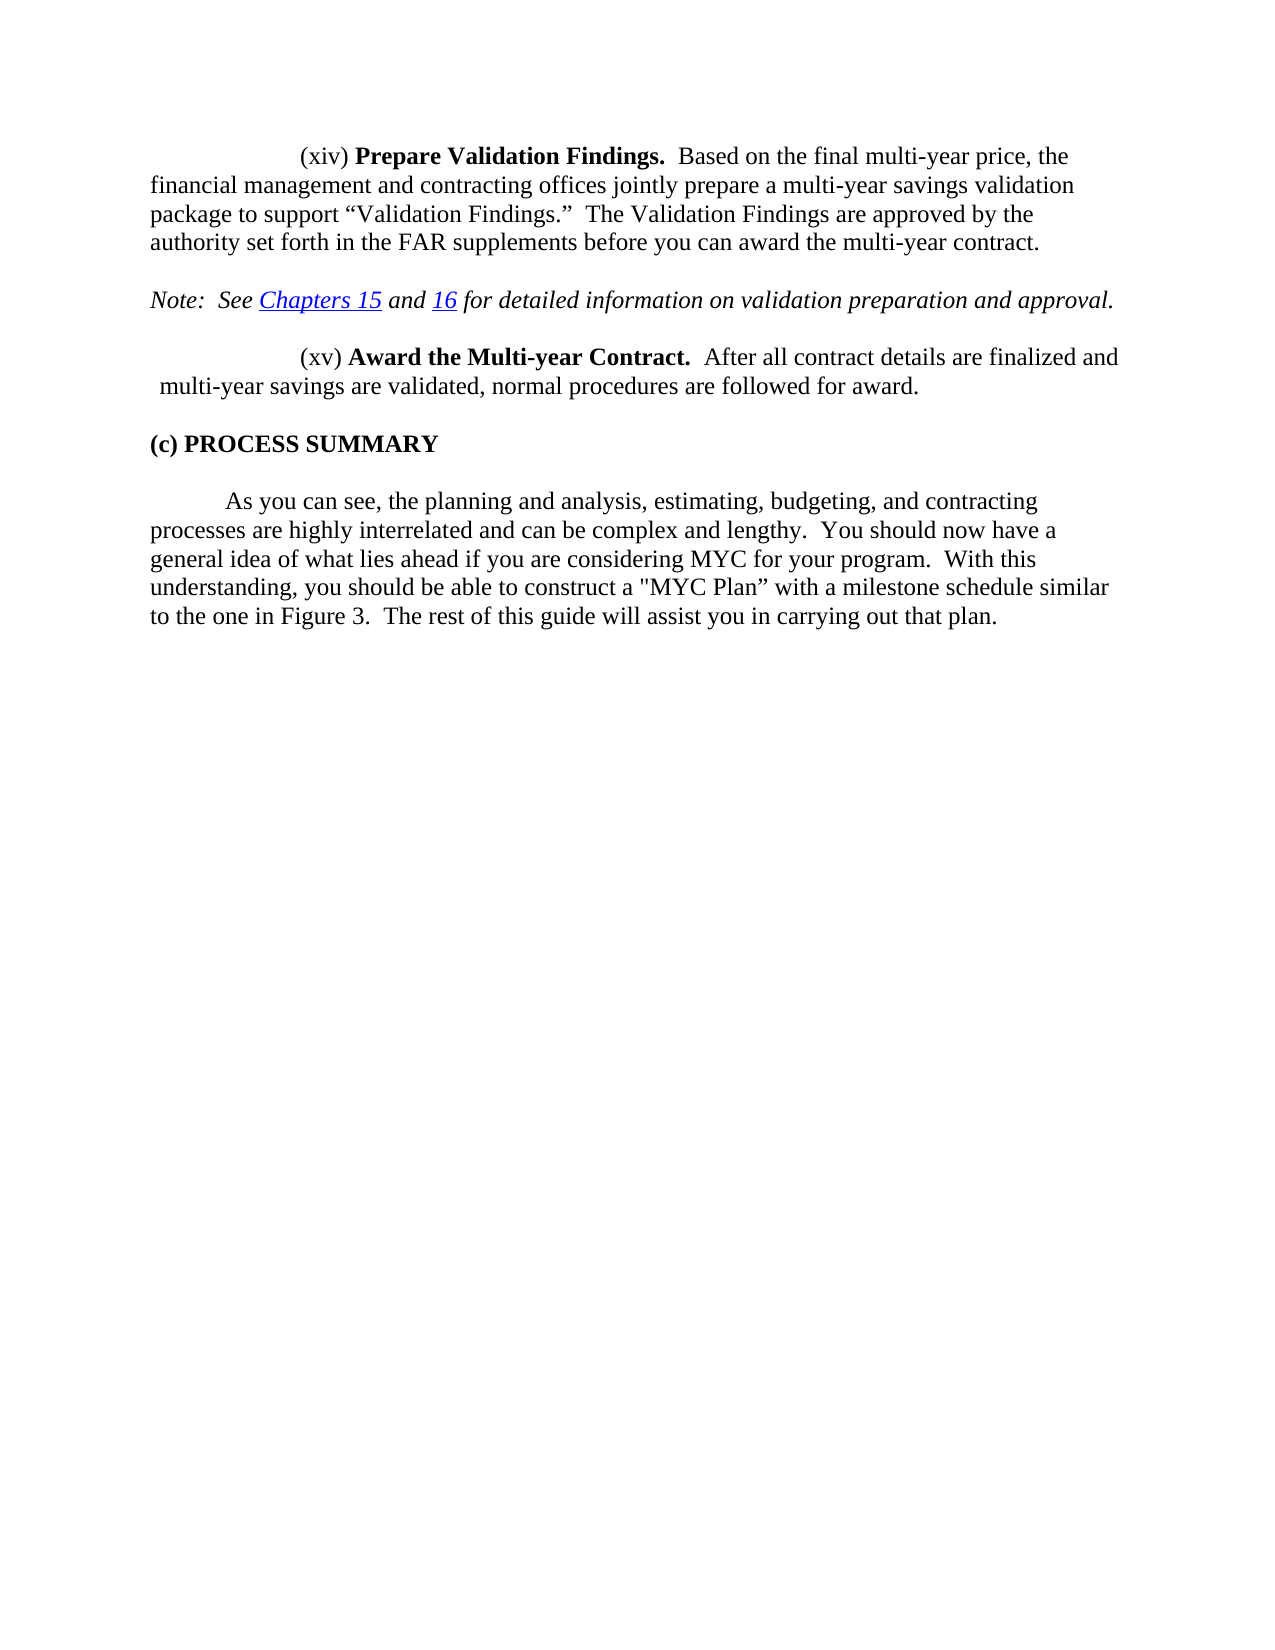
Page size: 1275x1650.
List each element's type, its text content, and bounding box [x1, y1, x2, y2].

text (xv) Award the Multi-year Contract. After all contract details are finalized and multi-year savings are validated, normal procedures are followed for award. [159, 342, 1125, 400]
list As you can see, the planning and analysis, estimating, budgeting, and contracting processes are highly interrelated and can be complex and lengthy. You should now have a general idea of what lies ahead if you are considering MYC for your program. With this understanding, you should be able to construct a "MYC Plan” with a milestone schedule similar to the one in Figure 3. The rest of this guide will assist you in carrying out that plan. [150, 486, 1125, 630]
list Note: See Chapters 15 and 16 for detailed information on validation preparation and approval. [150, 285, 1125, 314]
list (c) PROCESS SUMMARY [150, 429, 1125, 457]
text (xiv) Prepare Validation Findings. Based on the final multi-year price, the financial management and contracting offices jointly prepare a multi-year savings validation package to support “Validation Findings.” The Validation Findings are approved by the authority set forth in the FAR supplements before you can award the multi-year contract. [150, 141, 1125, 256]
